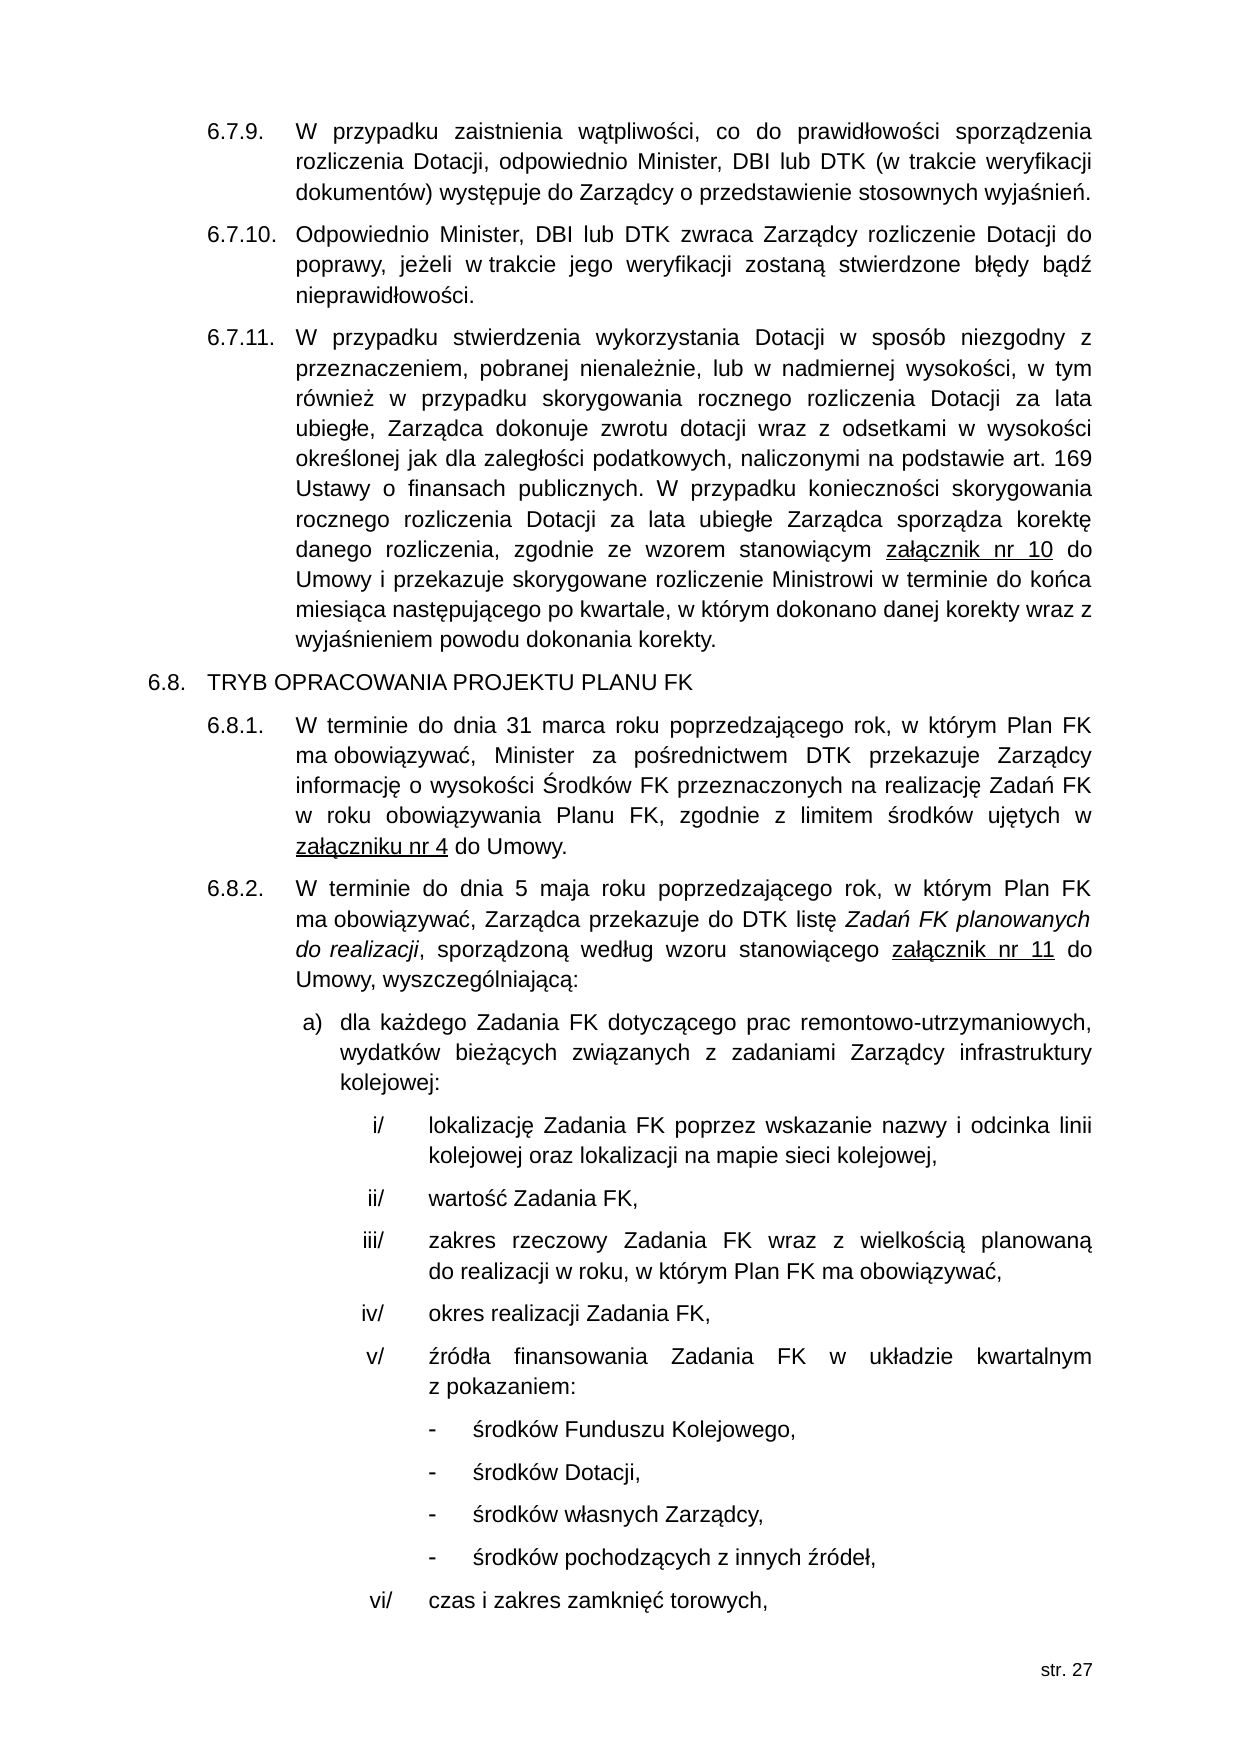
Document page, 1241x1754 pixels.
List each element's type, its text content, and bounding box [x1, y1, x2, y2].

list W przypadku stwierdzenia wykorzystania Dotacji w sposób niezgodny z przeznaczeniem, pobranej nienależnie, lub w nadmiernej wysokości, w tym również w przypadku skorygowania rocznego rozliczenia Dotacji za lata ubiegłe, Zarządca dokonuje zwrotu dotacji wraz z odsetkami w wysokości określonej jak dla zaległości podatkowych, naliczonymi na podstawie art. 169 Ustawy o finansach publicznych. W przypadku konieczności skorygowania rocznego rozliczenia Dotacji za lata ubiegłe Zarządca sporządza korektę danego rozliczenia, zgodnie ze wzorem stanowiącym załącznik nr 10 do Umowy i przekazuje skorygowane rozliczenie Ministrowi w terminie do końca miesiąca następującego po kwartale, w którym dokonano danej korekty wraz z wyjaśnieniem powodu dokonania korekty. [207, 324, 1092, 653]
list zakres rzeczowy Zadania FK wraz z wielkością planowaną do realizacji w roku, w którym Plan FK ma obowiązywać, [384, 1227, 1092, 1284]
list źródła finansowania Zadania FK w układzie kwartalnym z pokazaniem: [384, 1343, 1092, 1400]
list środków pochodzących z innych źródeł, [428, 1544, 1092, 1571]
list W terminie do dnia 31 marca roku poprzedzającego rok, w którym Plan FK ma obowiązywać, Minister za pośrednictwem DTK przekazuje Zarządcy informację o wysokości Środków FK przeznaczonych na realizację Zadań FK w roku obowiązywania Planu FK, zgodnie z limitem środków ujętych w załączniku nr 4 do Umowy. [207, 712, 1092, 859]
list Odpowiednio Minister, DBI lub DTK zwraca Zarządcy rozliczenie Dotacji do poprawy, jeżeli w trakcie jego weryfikacji zostaną stwierdzone błędy bądź nieprawidłowości. [207, 221, 1092, 308]
list W przypadku zaistnienia wątpliwości, co do prawidłowości sporządzenia rozliczenia Dotacji, odpowiednio Minister, DBI lub DTK (w trakcie weryfikacji dokumentów) występuje do Zarządcy o przedstawienie stosownych wyjaśnień. [207, 118, 1092, 205]
list TRYB OPRACOWANIA PROJEKTU PLANU FK [148, 669, 1092, 696]
list wartość Zadania FK, [384, 1185, 1092, 1211]
list środków Funduszu Kolejowego, [428, 1416, 1092, 1442]
list środków własnych Zarządcy, [428, 1501, 1092, 1528]
list lokalizację Zadania FK poprzez wskazanie nazwy i odcinka linii kolejowej oraz lokalizacji na mapie sieci kolejowej, [384, 1112, 1092, 1168]
list dla każdego Zadania FK dotyczącego prac remontowo-utrzymaniowych, wydatków bieżących związanych z zadaniami Zarządcy infrastruktury kolejowej: [302, 1009, 1092, 1096]
list W terminie do dnia 5 maja roku poprzedzającego rok, w którym Plan FK ma obowiązywać, Zarządca przekazuje do DTK listę Zadań FK planowanych do realizacji, sporządzoną według wzoru stanowiącego załącznik nr 11 do Umowy, wyszczególniającą: [207, 875, 1092, 992]
list okres realizacji Zadania FK, [384, 1300, 1092, 1327]
list środków Dotacji, [428, 1459, 1092, 1485]
text vi/ czas i zakres zamknięć torowych, [369, 1587, 1092, 1613]
